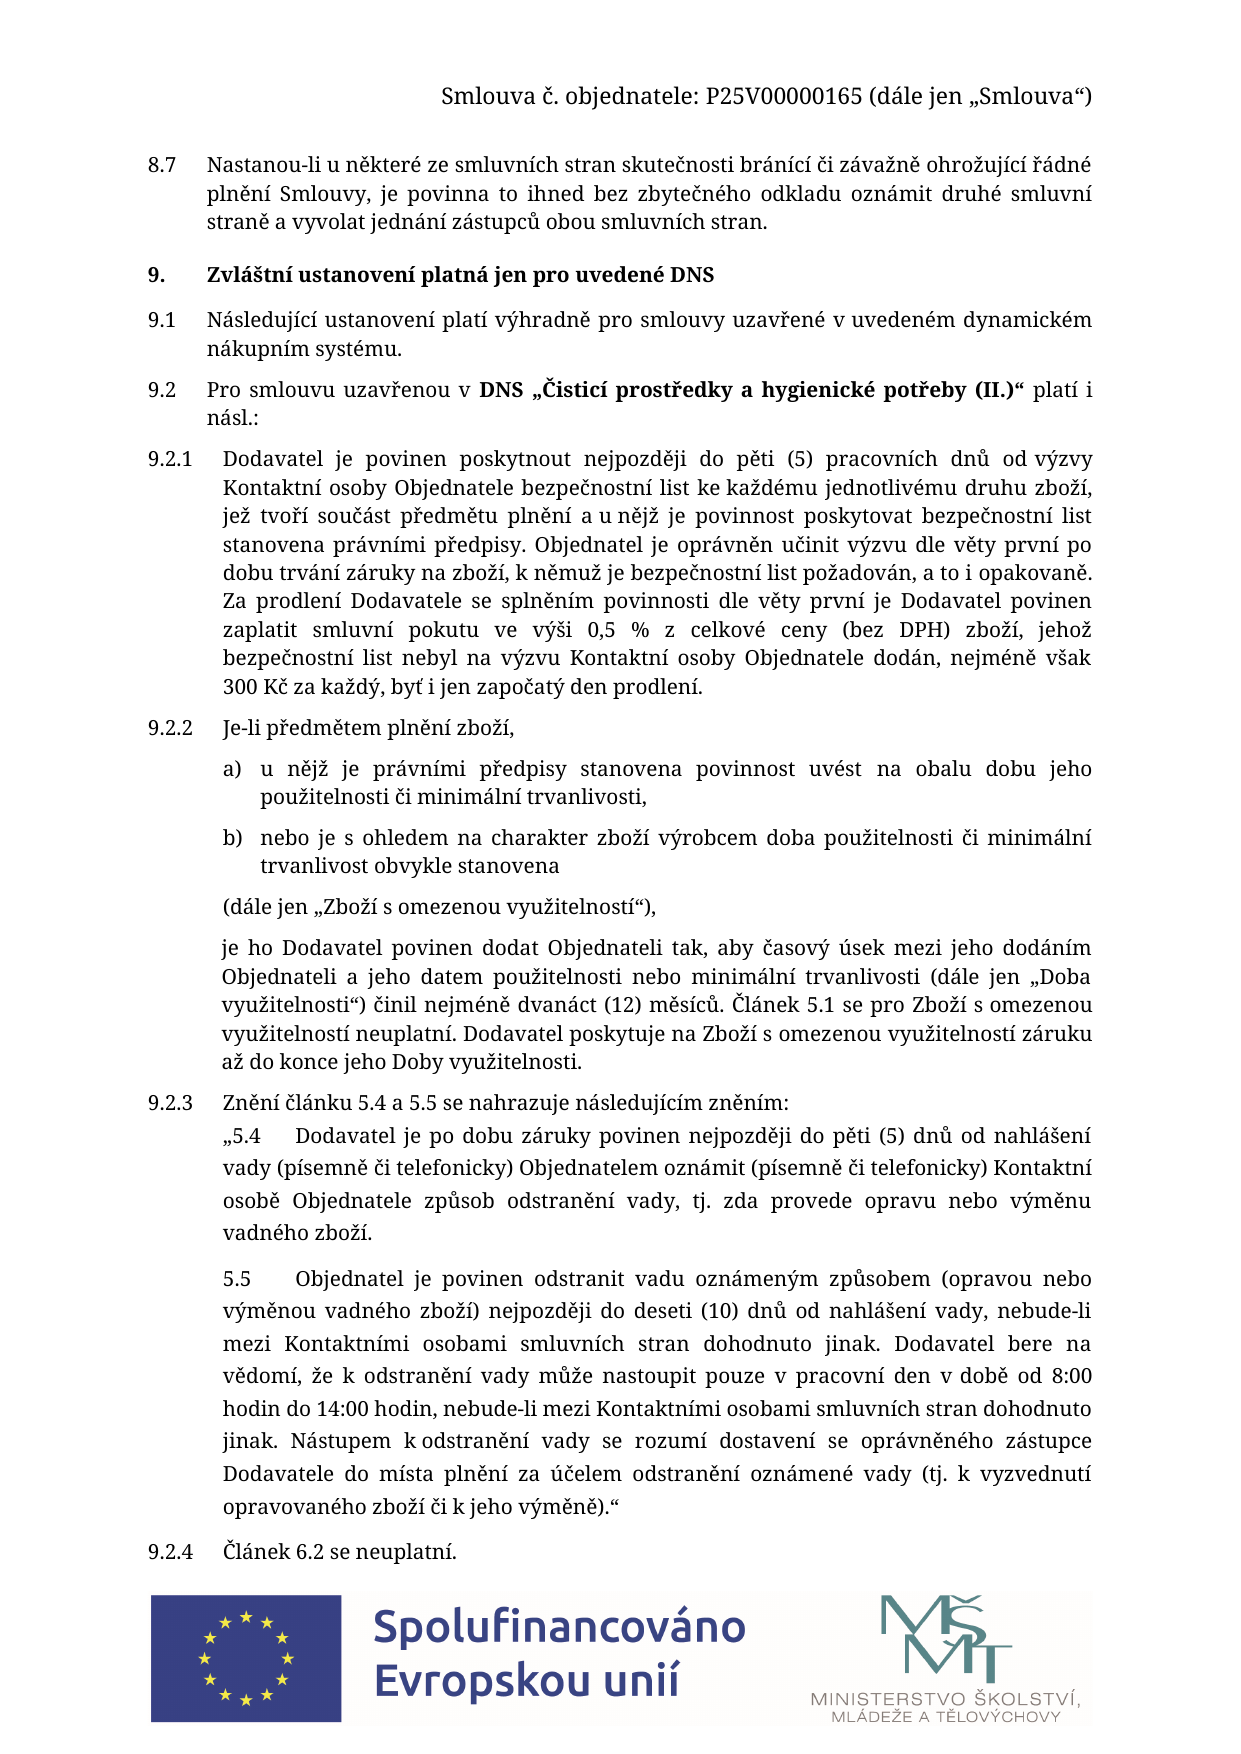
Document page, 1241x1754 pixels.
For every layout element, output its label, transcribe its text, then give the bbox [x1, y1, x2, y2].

list nebo je s ohledem na charakter zboží výrobcem doba použitelnosti či minimální trvanlivost obvykle stanovena [223, 823, 1093, 880]
list Následující ustanovení platí výhradně pro smlouvy uzavřené v uvedeném dynamickém nákupním systému. [148, 306, 1093, 362]
list Znění článku 5.4 a 5.5 se nahrazuje následujícím zněním: [148, 1088, 1093, 1117]
list Pro smlouvu uzavřenou v DNS „Čisticí prostředky a hygienické potřeby (II.)“ platí i násl.: [148, 375, 1093, 432]
list Dodavatel je povinen poskytnout nejpozději do pěti (5) pracovních dnů od výzvy Kontaktní osoby Objednatele bezpečnostní list ke každému jednotlivému druhu zboží, jež tvoří součást předmětu plnění a u nějž je povinnost poskytovat bezpečnostní list stanovena právními předpisy. Objednatel je oprávněn učinit výzvu dle věty první po dobu trvání záruky na zboží, k němuž je bezpečnostní list požadován, a to i opakovaně. Za prodlení Dodavatele se splněním povinnosti dle věty první je Dodavatel povinen zaplatit smluvní pokutu ve výši 0,5 % z celkové ceny (bez DPH) zboží, jehož bezpečnostní list nebyl na výzvu Kontaktní osoby Objednatele dodán, nejméně však 300 Kč za každý, byť i jen započatý den prodlení. [148, 444, 1093, 700]
list Článek 6.2 se neuplatní. [148, 1537, 1093, 1565]
list Zvláštní ustanovení platná jen pro uvedené DNS [148, 261, 1093, 289]
text (dále jen „Zboží s omezenou využitelností“), [223, 892, 1093, 921]
list 5.5 Objednatel je povinen odstranit vadu oznámeným způsobem (opravou nebo výměnou vadného zboží) nejpozději do deseti (10) dnů od nahlášení vady, nebude-li mezi Kontaktními osobami smluvních stran dohodnuto jinak. Dodavatel bere na vědomí, že k odstranění vady může nastoupit pouze v pracovní den v době od 8:00 hodin do 14:00 hodin, nebude-li mezi Kontaktními osobami smluvních stran dohodnuto jinak. Nástupem k odstranění vady se rozumí dostavení se oprávněného zástupce Dodavatele do místa plnění za účelem odstranění oznámené vady (tj. k vyzvednutí opravovaného zboží či k jeho výměně).“ [223, 1264, 1093, 1520]
list „5.4 Dodavatel je po dobu záruky povinen nejpozději do pěti (5) dnů od nahlášení vady (písemně či telefonicky) Objednatelem oznámit (písemně či telefonicky) Kontaktní osobě Objednatele způsob odstranění vady, tj. zda provede opravu nebo výměnu vadného zboží. [223, 1121, 1093, 1247]
list u nějž je právními předpisy stanovena povinnost uvést na obalu dobu jeho použitelnosti či minimální trvanlivosti, [223, 754, 1093, 811]
list Je-li předmětem plnění zboží, [148, 713, 1093, 741]
list Nastanou-li u některé ze smluvních stran skutečnosti bránící či závažně ohrožující řádné plnění Smlouvy, je povinna to ihned bez zbytečného odkladu oznámit druhé smluvní straně a vyvolat jednání zástupců obou smluvních stran. [148, 150, 1093, 236]
text je ho Dodavatel povinen dodat Objednateli tak, aby časový úsek mezi jeho dodáním Objednateli a jeho datem použitelnosti nebo minimální trvanlivosti (dále jen „Doba využitelnosti“) činil nejméně dvanáct (12) měsíců. Článek 5.1 se pro Zboží s omezenou využitelností neuplatní. Dodavatel poskytuje na Zboží s omezenou využitelností záruku až do konce jeho Doby využitelnosti. [221, 933, 1093, 1076]
picture [147, 1591, 1093, 1726]
